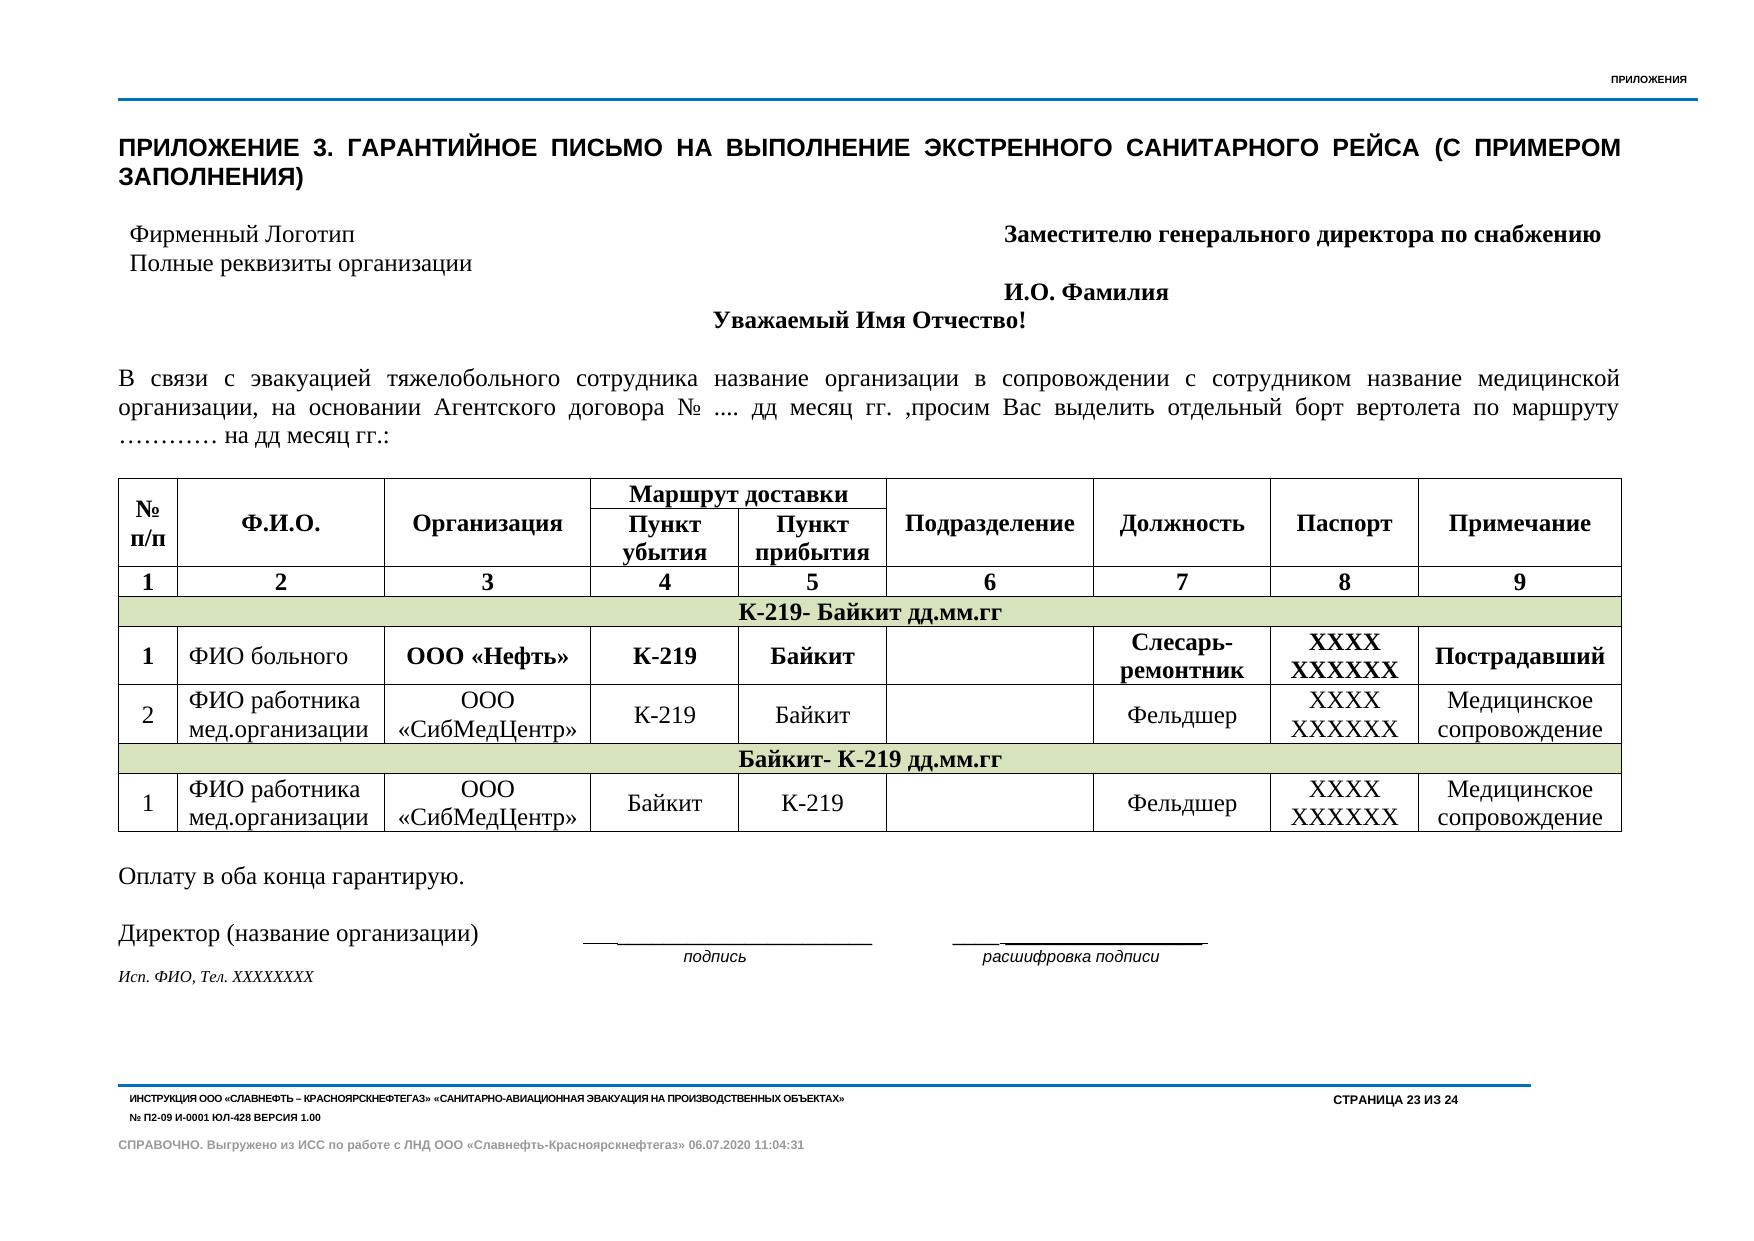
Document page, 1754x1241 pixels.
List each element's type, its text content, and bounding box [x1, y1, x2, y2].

table_cell ООО «СибМедЦентр» [385, 685, 590, 743]
table_cell 9 [1419, 567, 1621, 596]
table_cell 5 [739, 567, 886, 596]
table_header Организация [385, 479, 590, 566]
table_cell К-219 [739, 774, 886, 831]
table_cell 6 [887, 567, 1093, 596]
table_cell К-219 [591, 627, 738, 684]
subtitle ПРИЛОЖЕНИЕ 3. ГАРАНТИЙНОЕ ПИСЬМО НА ВЫПОЛНЕНИЕ ЭКСТРЕННОГО САНИТАРНОГО РЕЙСА (С примерОМ ЗАПОЛНЕНИЯ) [118, 133, 1621, 190]
table_header Подразделение [887, 479, 1093, 566]
table_cell К-219 [591, 685, 738, 743]
table_cell ХХХХ ХХХХХХ [1271, 774, 1418, 831]
table_cell Слесарь-ремонтник [1094, 627, 1270, 684]
table_cell [887, 685, 1093, 743]
table_header Маршрут доставки [591, 479, 886, 508]
table_header Паспорт [1271, 479, 1418, 566]
table_cell Байкит [739, 627, 886, 684]
table_cell 2 [178, 567, 384, 596]
table_cell Пострадавший [1419, 627, 1621, 684]
table_header Должность [1094, 479, 1270, 566]
table_header Ф.И.О. [178, 479, 384, 566]
text Исп. ФИО, Тел. ХХХХХХХХ [118, 966, 1621, 986]
table_cell ФИО работника мед.организации [178, 774, 384, 831]
table_cell ФИО работника мед.организации [178, 685, 384, 743]
text Оплату в оба конца гарантирую. [118, 861, 1621, 890]
table_cell 3 [385, 567, 590, 596]
table_cell 1 [119, 567, 177, 596]
table_cell ХХХХ ХХХХХХ [1271, 627, 1418, 684]
table_cell 1 [119, 774, 177, 831]
table_cell 7 [1094, 567, 1270, 596]
table_cell ХХХХ ХХХХХХ [1271, 685, 1418, 743]
table_cell 4 [591, 567, 738, 596]
table_cell ООО «Нефть» [385, 627, 590, 684]
text В связи с эвакуацией тяжелобольного сотрудника название организации в сопровождении с сотрудником название медицинской организации, на основании Агентского договора № .... дд месяц гг. ,просим Вас выделить отдельный борт вертолета по маршруту ………… на дд месяц гг.: [118, 363, 1621, 449]
table_cell ООО «СибМедЦентр» [385, 774, 590, 831]
text подпись расшифровка подписи [118, 947, 1621, 966]
table_cell 2 [119, 685, 177, 743]
table_header Примечание [1419, 479, 1621, 566]
table_header № п/п [119, 479, 177, 566]
table_cell 1 [119, 627, 177, 684]
table_cell ФИО больного [178, 627, 384, 684]
table_cell Байкит [739, 685, 886, 743]
table_cell [887, 627, 1093, 684]
table_cell Пункт убытия [591, 509, 738, 566]
table_cell 8 [1271, 567, 1418, 596]
table_cell [887, 774, 1093, 831]
text Директор (название организации) ______________________ ____ _________________ [118, 918, 1621, 947]
table_cell Медицинское сопровождение [1419, 685, 1621, 743]
table_cell Байкит [591, 774, 738, 831]
text Уважаемый Имя Отчество! [118, 305, 1621, 334]
table_header Заместителю генерального директора по снабжению И.О. Фамилия [974, 219, 1621, 305]
table_cell Фельдшер [1094, 774, 1270, 831]
table_cell Медицинское сопровождение [1419, 774, 1621, 831]
table_cell К-219- Байкит дд.мм.гг [119, 597, 1621, 626]
table_cell Пункт прибытия [739, 509, 886, 566]
table_cell Фельдшер [1094, 685, 1270, 743]
table_header Фирменный Логотип Полные реквизиты организации [118, 219, 974, 305]
table_cell Байкит- К-219 дд.мм.гг [119, 744, 1621, 773]
